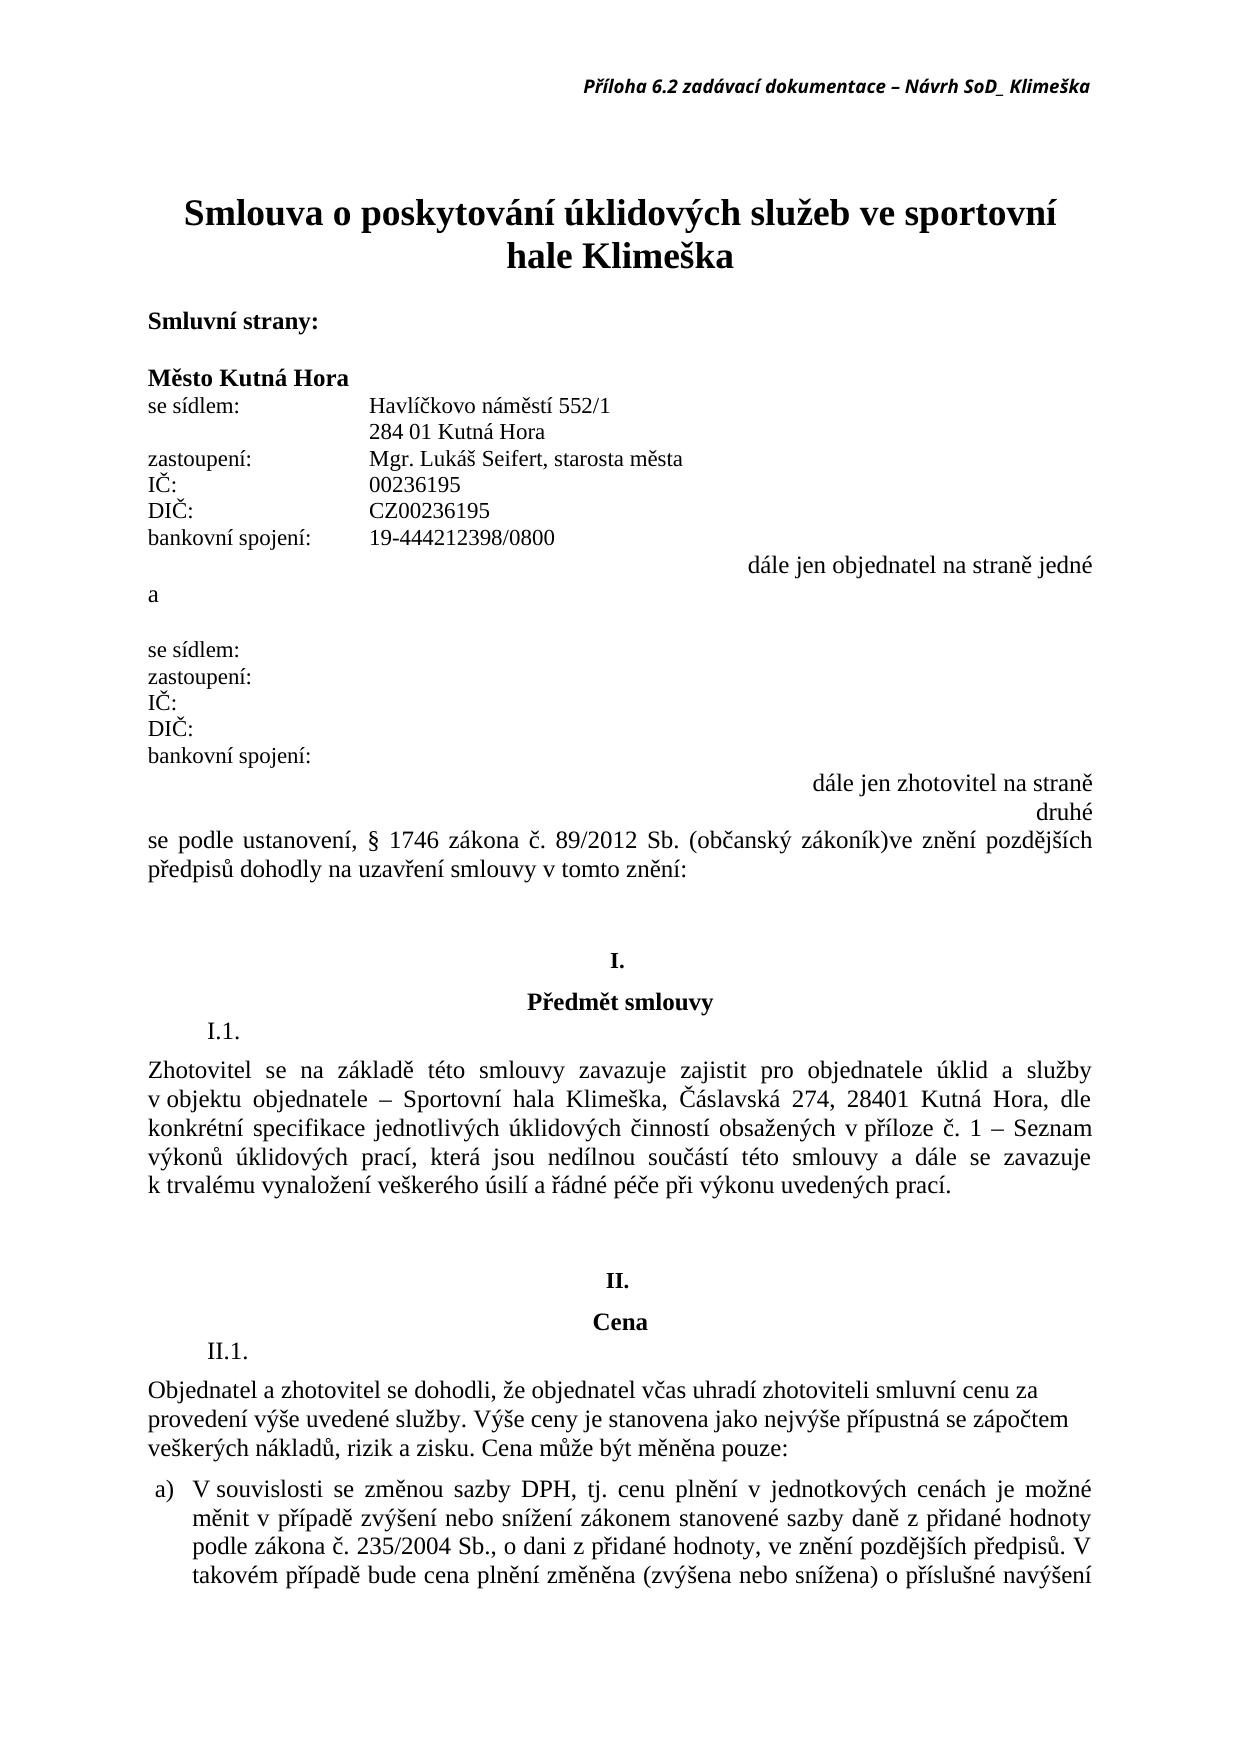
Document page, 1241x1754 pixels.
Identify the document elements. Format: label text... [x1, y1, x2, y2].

text dále jen objednatel na straně jedné [148, 550, 1093, 579]
text se sídlem: [148, 636, 1093, 663]
text a [148, 579, 1093, 608]
text se podle ustanovení, § 1746 zákona č. 89/2012 Sb. (občanský zákoník)ve znění pozdějších předpisů dohodly na uzavření smlouvy v tomto znění: [148, 826, 1093, 883]
text Město Kutná Hora [148, 363, 1093, 392]
text zastoupení: [148, 663, 1093, 689]
text Smluvní strany: [148, 306, 1093, 334]
text bankovní spojení: 19-444212398/0800 [148, 524, 1093, 550]
text Cena [148, 1307, 1093, 1336]
text Smlouva o poskytování úklidových služeb ve sportovní hale Klimeška [148, 191, 1093, 277]
text dále jen zhotovitel na straně druhé [148, 768, 1093, 826]
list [154, 1474, 1093, 1589]
text 284 01 Kutná Hora [148, 418, 1093, 445]
text bankovní spojení: [148, 742, 1093, 768]
text IČ: 00236195 [148, 471, 1093, 497]
text DIČ: [148, 715, 1093, 742]
text Předmět smlouvy [148, 987, 1093, 1016]
text zastoupení: Mgr. Lukáš Seifert, starosta města [148, 445, 1093, 471]
text se sídlem: Havlíčkovo náměstí 552/1 [148, 392, 1093, 418]
text Zhotovitel se na základě této smlouvy zavazuje zajistit pro objednatele úklid a služby v objektu objednatele – Sportovní hala Klimeška, Čáslavská 274, 28401 Kutná Hora, dle konkrétní specifikace jednotlivých úklidových činností obsažených v příloze č. 1 – Seznam výkonů úklidových prací, která jsou nedílnou součástí této smlouvy a dále se zavazuje k trvalému vynaložení veškerého úsilí a řádné péče při výkonu uvedených prací. [148, 1055, 1093, 1199]
text DIČ: CZ00236195 [148, 497, 1093, 524]
text Objednatel a zhotovitel se dohodli, že objednatel včas uhradí zhotoviteli smluvní cenu za provedení výše uvedené služby. Výše ceny je stanovena jako nejvýše přípustná se zápočtem veškerých nákladů, rizik a zisku. Cena může být měněna pouze: [148, 1375, 1093, 1461]
text IČ: [148, 689, 1093, 715]
